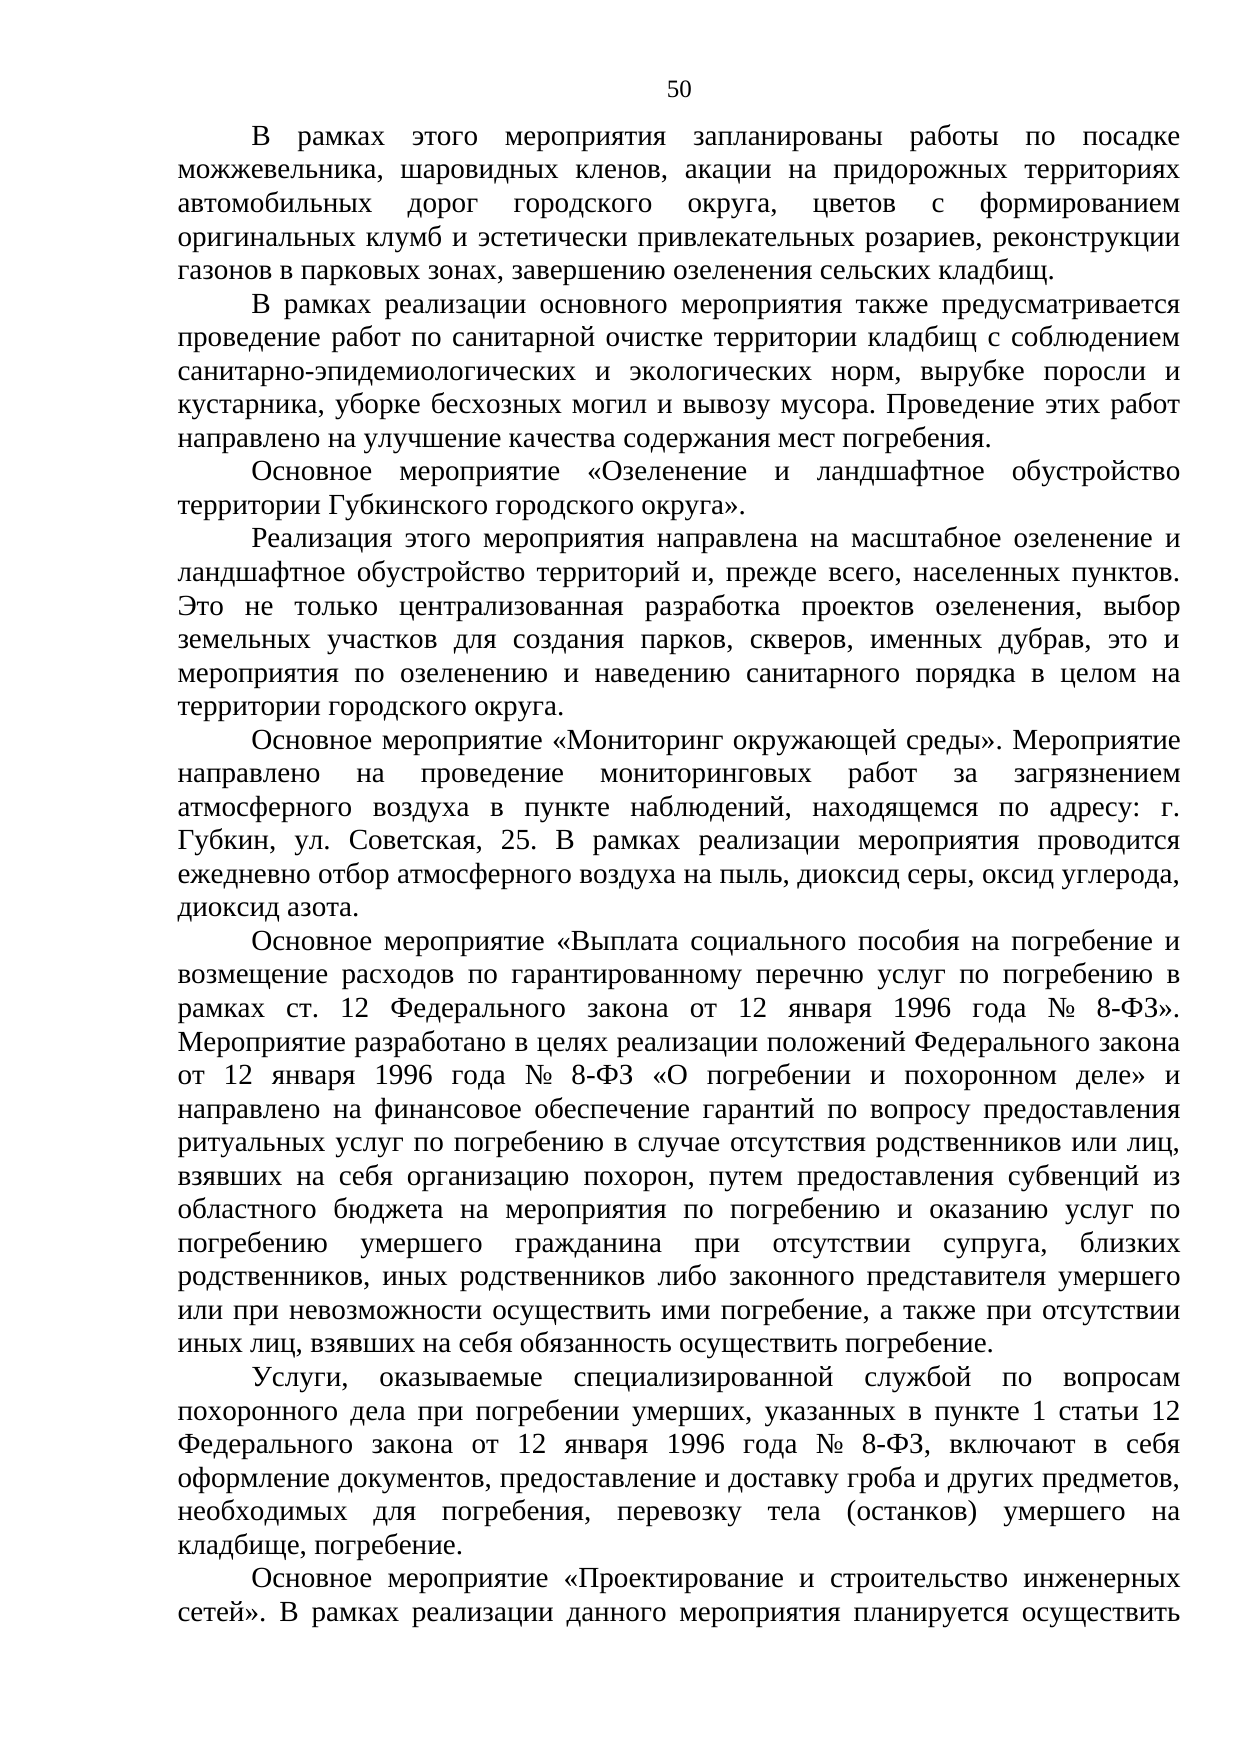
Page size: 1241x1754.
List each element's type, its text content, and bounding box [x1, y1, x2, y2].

text Основное мероприятие «Мониторинг окружающей среды». Мероприятие направлено на проведение мониторинговых работ за загрязнением атмосферного воздуха в пункте наблюдений, находящемся по адресу: г. Губкин, ул. Советская, 25. В рамках реализации мероприятия проводится ежедневно отбор атмосферного воздуха на пыль, диоксид серы, оксид углерода, диоксид азота. [177, 722, 1181, 923]
text Основное мероприятие «Озеленение и ландшафтное обустройство территории Губкинского городского округа». [177, 453, 1181, 521]
text Основное мероприятие «Выплата социального пособия на погребение и возмещение расходов по гарантированному перечню услуг по погребению в рамках ст. 12 Федерального закона от 12 января 1996 года № 8-ФЗ». Мероприятие разработано в целях реализации положений Федерального закона от 12 января 1996 года № 8-ФЗ «О погребении и похоронном деле» и направлено на финансовое обеспечение гарантий по вопросу предоставления ритуальных услуг по погребению в случае отсутствия родственников или лиц, взявших на себя организацию похорон, путем предоставления субвенций из областного бюджета на мероприятия по погребению и оказанию услуг по погребению умершего гражданина при отсутствии супруга, близких родственников, иных родственников либо законного представителя умершего или при невозможности осуществить ими погребение, а также при отсутствии иных лиц, взявших на себя обязанность осуществить погребение. [177, 923, 1181, 1359]
text Услуги, оказываемые специализированной службой по вопросам похоронного дела при погребении умерших, указанных в пункте 1 статьи 12 Федерального закона от 12 января 1996 года № 8-ФЗ, включают в себя оформление документов, предоставление и доставку гроба и других предметов, необходимых для погребения, перевозку тела (останков) умершего на кладбище, погребение. [177, 1359, 1181, 1560]
text В рамках этого мероприятия запланированы работы по посадке можжевельника, шаровидных кленов, акации на придорожных территориях автомобильных дорог городского округа, цветов с формированием оригинальных клумб и эстетически привлекательных розариев, реконструкции газонов в парковых зонах, завершению озеленения сельских кладбищ. [177, 118, 1181, 286]
text В рамках реализации основного мероприятия также предусматривается проведение работ по санитарной очистке территории кладбищ с соблюдением санитарно-эпидемиологических и экологических норм, вырубке поросли и кустарника, уборке бесхозных могил и вывозу мусора. Проведение этих работ направлено на улучшение качества содержания мест погребения. [177, 286, 1181, 453]
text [177, 1560, 1181, 1627]
text Реализация этого мероприятия направлена на масштабное озеленение и ландшафтное обустройство территорий и, прежде всего, населенных пунктов. Это не только централизованная разработка проектов озеленения, выбор земельных участков для создания парков, скверов, именных дубрав, это и мероприятия по озеленению и наведению санитарного порядка в целом на территории городского округа. [177, 521, 1181, 722]
